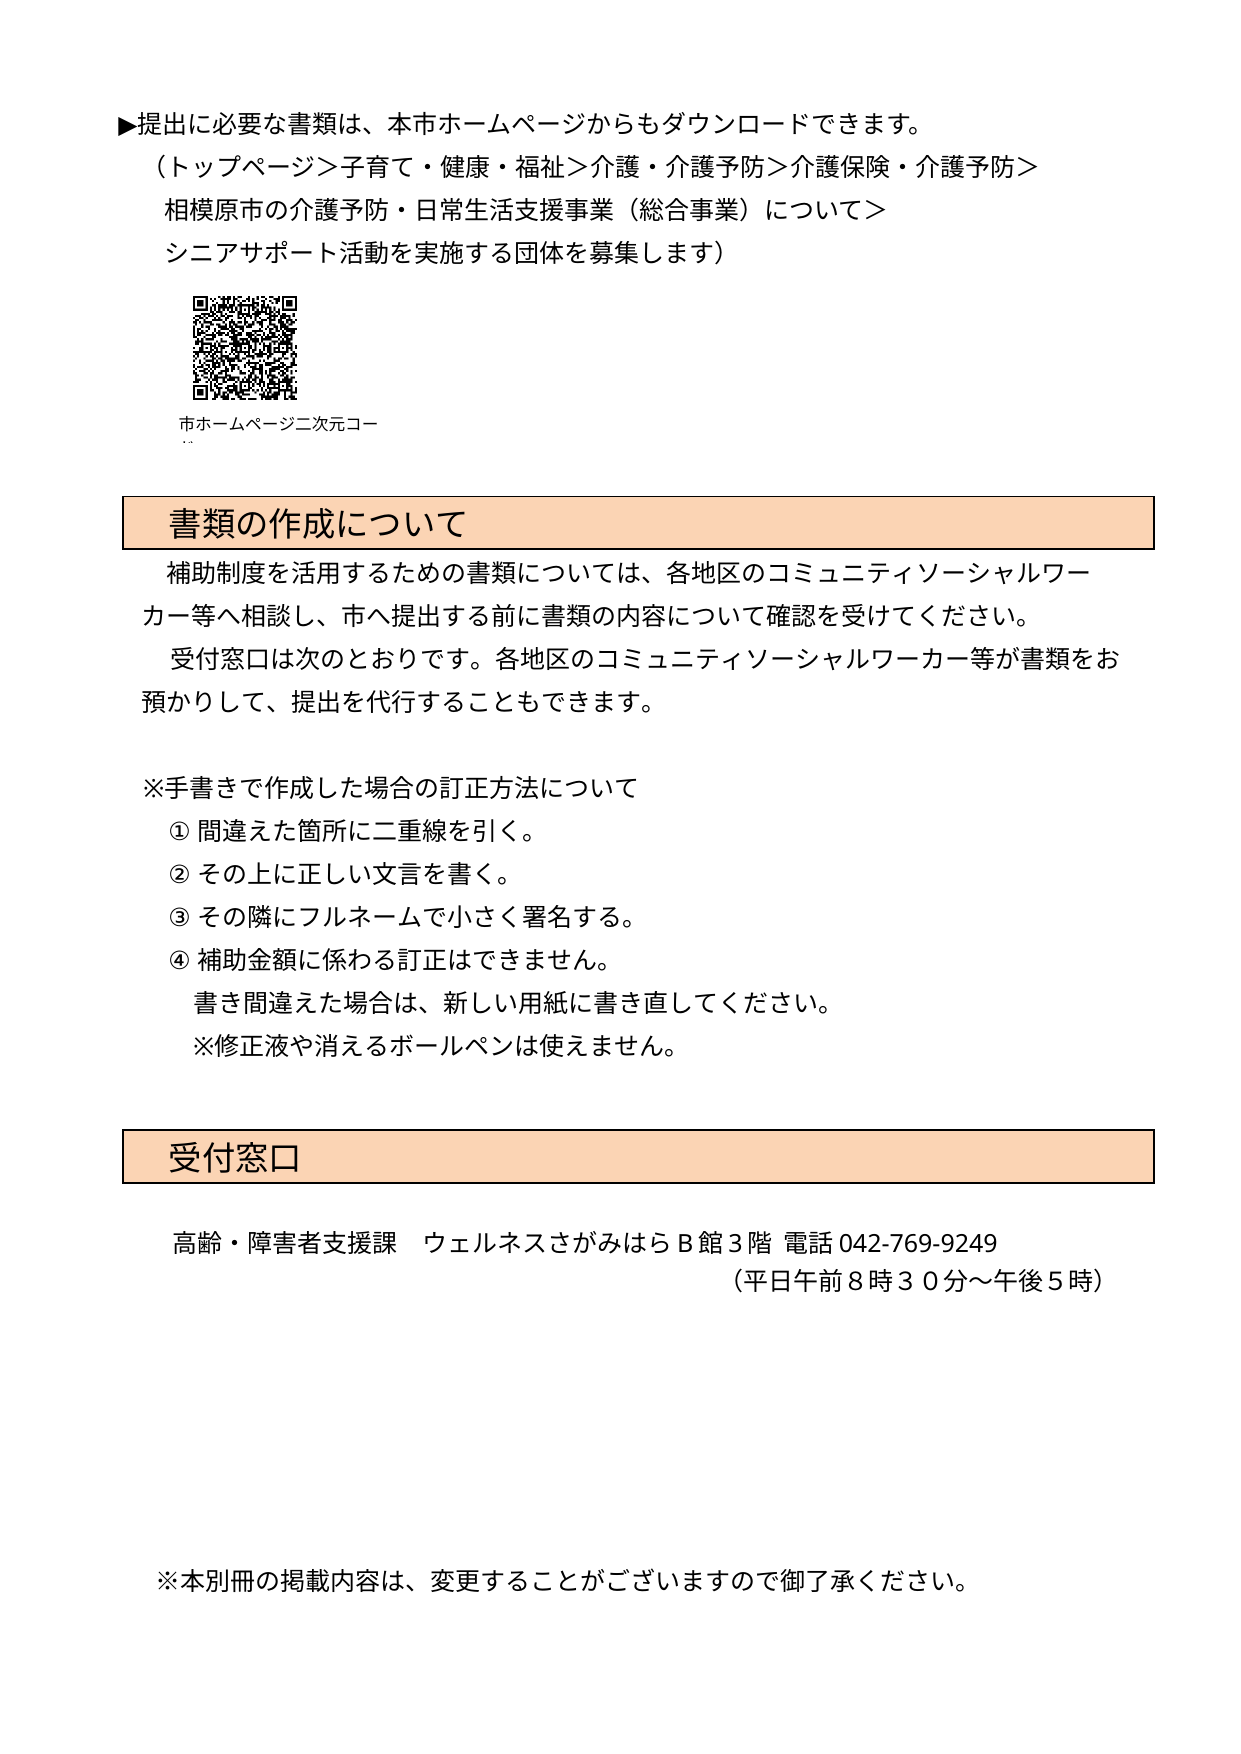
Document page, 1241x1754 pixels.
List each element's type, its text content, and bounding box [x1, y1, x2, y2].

picture [184, 287, 305, 408]
text （トップページ＞子育て・健康・福祉＞介護・介護予防＞介護保険・介護予防＞ [141, 147, 1122, 184]
text 受付窓口は次のとおりです。各地区のコミュニティソーシャルワーカー等が書類をお預かりして、提出を代行することもできます。 [141, 639, 1122, 720]
text ※手書きで作成した場合の訂正方法について [118, 768, 1122, 805]
text ③ その隣にフルネームで小さく署名する。 [118, 897, 1122, 934]
text シニアサポート活動を実施する団体を募集します） [164, 232, 1122, 270]
text 相模原市の介護予防・日常生活支援事業（総合事業）について＞ [164, 189, 1122, 227]
text 高齢・障害者支援課 ウェルネスさがみはらB館3階 電話042-769-9249 [97, 1223, 1122, 1261]
text ① 間違えた箇所に二重線を引く。 [118, 811, 1122, 848]
text ② その上に正しい文言を書く。 [118, 854, 1122, 891]
text ④ 補助金額に係わる訂正はできません。 [118, 939, 1122, 977]
text （平日午前８時３０分～午後５時） [118, 1261, 1122, 1298]
text 補助制度を活用するための書類については、各地区のコミュニティソーシャルワーカー等へ相談し、市へ提出する前に書類の内容について確認を受けてください。 [141, 553, 1122, 634]
text ▶提出に必要な書類は、本市ホームページからもダウンロードできます。 [118, 104, 1122, 141]
text ※修正液や消えるボールペンは使えません。 [118, 1025, 1122, 1063]
text ※本別冊の掲載内容は、変更することがございますので御了承ください。 [118, 1561, 1122, 1598]
text 書き間違えた場合は、新しい用紙に書き直してください。 [118, 982, 1122, 1020]
